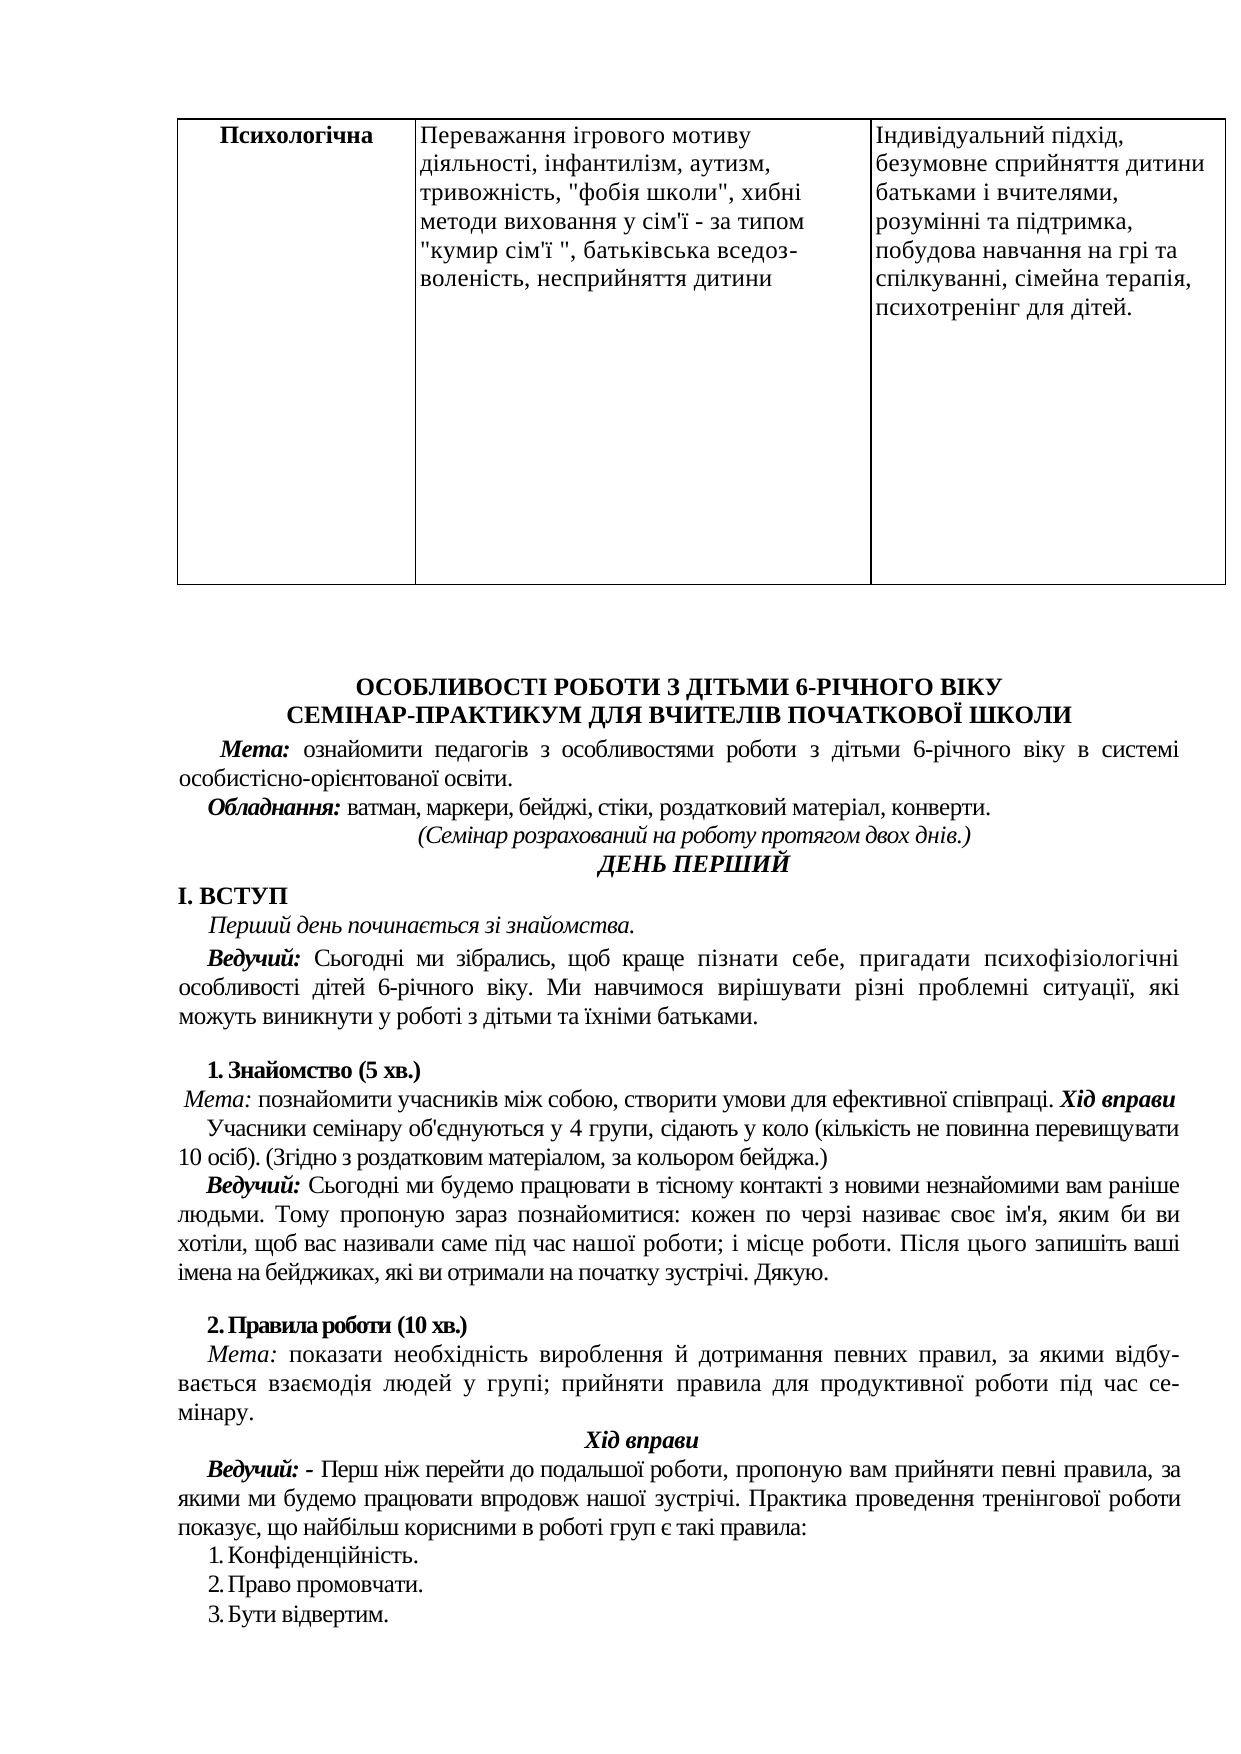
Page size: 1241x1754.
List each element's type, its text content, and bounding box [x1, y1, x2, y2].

text ДЕНЬ ПЕРШИЙ [178, 849, 1181, 878]
text Ведучий: Сьогодні ми зібрались, щоб краще пізнати себе, пригадати психофізіологічні особливості дітей 6-річного віку. Ми навчимося вирішувати різні проблемні ситуації, які можуть виникнути у роботі з дітьми та їхніми батьками. [178, 943, 1180, 1029]
text І. ВСТУП [177, 881, 1181, 910]
text СЕМІНАР-ПРАКТИКУМ ДЛЯ ВЧИТЕЛІВ ПОЧАТКОВОЇ ШКОЛИ [177, 700, 1181, 729]
list Право промовчати. [208, 1569, 1181, 1598]
text Обладнання: ватман, маркери, бейджі, стіки, роздатковий матеріал, конверти. [178, 792, 1179, 820]
table_cell Переважання ігрового мотиву діяльності, інфантилізм, аутизм, тривожність, "фобія школи", хибні методи виховання у сім'ї - за типом "кумир сім'ї ", батьківська вседозволеність, несприйняття дитини [416, 120, 870, 584]
text Мета: ознайомити педагогів з особливостями роботи з дітьми 6-річного віку в системі особистісно-орієнтованої освіти. [179, 734, 1180, 792]
table_cell Психологічна [178, 120, 415, 584]
text (Семінар розрахований на роботу протягом двох днів.) [178, 820, 1181, 849]
text Мета: познайомити учасників між собою, створити умови для ефективної співпраці. Хід вправи [178, 1084, 1181, 1113]
table_cell Індивідуальний підхід, безумовне сприйняття дитини батьками і вчителями, розумінні та підтримка, побудова навчання на грі та спілкуванні, сімейна терапія, психотренінг для дітей. [872, 120, 1225, 584]
text Ведучий: - Перш ніж перейти до подальшої роботи, пропоную вам прийняти певні правила, за якими ми будемо працювати впродовж нашої зустрічі. Практика проведення тренінгової роботи показує, що найбільш корисними в роботі груп є такі правила: [178, 1454, 1181, 1541]
text Хід вправи [365, 1426, 1181, 1454]
text Учасники семінару об'єднуються у 4 групи, сідають у коло (кількість не повинна перевищувати 10 осіб). (Згідно з роздатковим матеріалом, за кольором бейджа.) [178, 1113, 1179, 1171]
list Бути відвертим. [208, 1599, 1181, 1627]
text Мета: показати необхідність вироблення й дотримання певних правил, за якими відбувається взаємодія людей у групі; прийняти правила для продуктивної роботи під час семінару. [178, 1339, 1180, 1426]
list Конфіденційність. [208, 1541, 1181, 1569]
text 2. Правила роботи (10 хв.) [207, 1310, 1181, 1339]
text ОСОБЛИВОСТІ РОБОТИ З ДІТЬМИ 6-РІЧНОГО ВІКУ [177, 672, 1181, 700]
text Перший день починається зі знайомства. [208, 910, 1181, 939]
text 1. Знайомство (5 хв.) [207, 1055, 1181, 1084]
text Ведучий: Сьогодні ми будемо працювати в тісному контакті з новими незнайомими вам раніше людьми. Тому пропоную зараз познайомитися: кожен по черзі називає своє ім'я, яким би ви хотіли, щоб вас називали саме під час нашої роботи; і місце роботи. Після цього запишіть ваші імена на бейджиках, які ви отримали на початку зустрічі. Дякую. [177, 1171, 1180, 1286]
